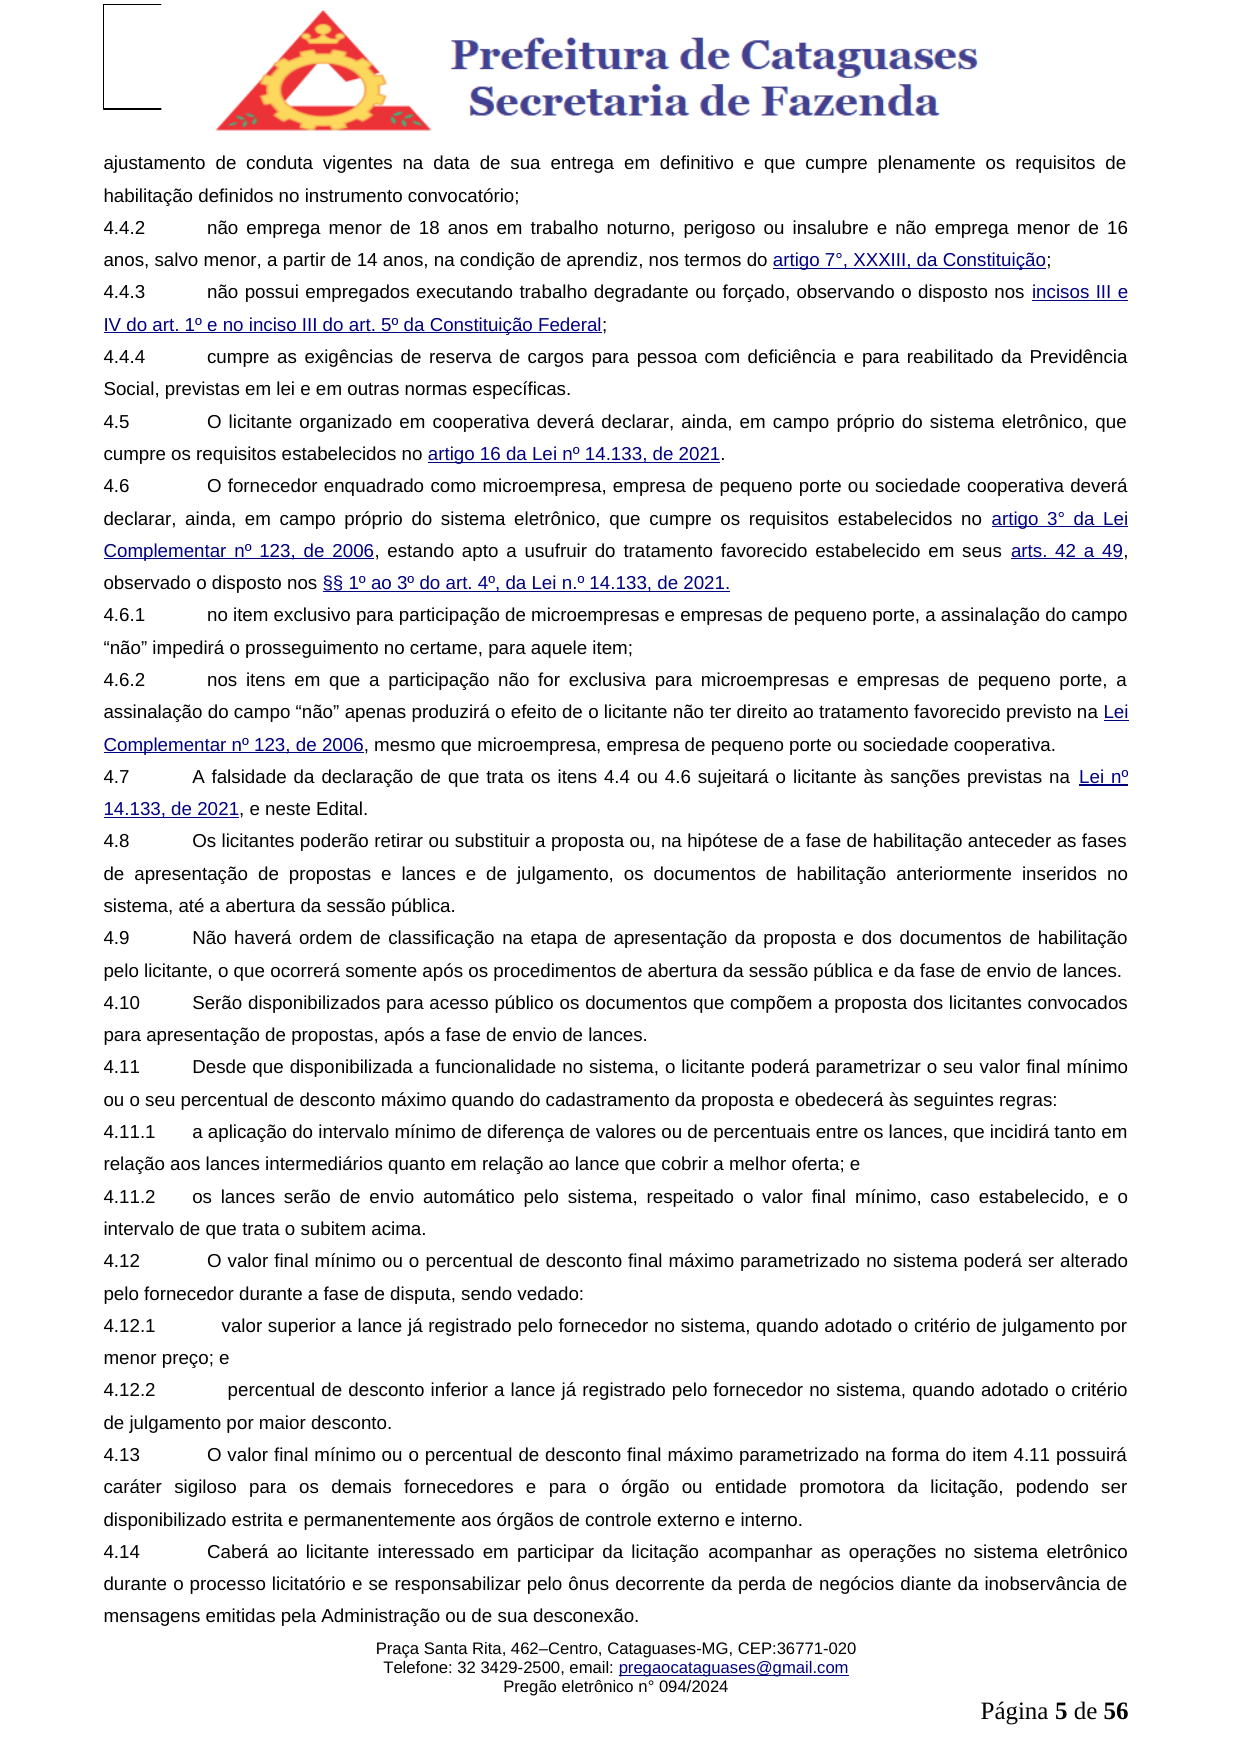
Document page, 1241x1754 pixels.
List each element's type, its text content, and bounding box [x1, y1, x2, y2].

list Desde que disponibilizada a funcionalidade no sistema, o licitante poderá parametrizar o seu valor final mínimo ou o seu percentual de desconto máximo quando do cadastramento da proposta e obedecerá às seguintes regras: [103, 1056, 1128, 1110]
list cumpre as exigências de reserva de cargos para pessoa com deficiência e para reabilitado da Previdência Social, previstas em lei e em outras normas específicas. [103, 346, 1128, 400]
list não emprega menor de 18 anos em trabalho noturno, perigoso ou insalubre e não emprega menor de 16 anos, salvo menor, a partir de 14 anos, na condição de aprendiz, nos termos do artigo 7°, XXXIII, da Constituição; [103, 217, 1128, 271]
list valor superior a lance já registrado pelo fornecedor no sistema, quando adotado o critério de julgamento por menor preço; e [103, 1314, 1128, 1368]
list nos itens em que a participação não for exclusiva para microempresas e empresas de pequeno porte, a assinalação do campo “não” apenas produzirá o efeito de o licitante não ter direito ao tratamento favorecido previsto na Lei Complementar nº 123, de 2006, mesmo que microempresa, empresa de pequeno porte ou sociedade cooperativa. [103, 669, 1128, 755]
list percentual de desconto inferior a lance já registrado pelo fornecedor no sistema, quando adotado o critério de julgamento por maior desconto. [103, 1379, 1128, 1433]
list O valor final mínimo ou o percentual de desconto final máximo parametrizado no sistema poderá ser alterado pelo fornecedor durante a fase de disputa, sendo vedado: [103, 1250, 1128, 1304]
picture [161, 4, 1071, 152]
list O licitante organizado em cooperativa deverá declarar, ainda, em campo próprio do sistema eletrônico, que cumpre os requisitos estabelecidos no artigo 16 da Lei nº 14.133, de 2021. [103, 410, 1128, 464]
list Serão disponibilizados para acesso público os documentos que compõem a proposta dos licitantes convocados para apresentação de propostas, após a fase de envio de lances. [103, 992, 1128, 1046]
list O valor final mínimo ou o percentual de desconto final máximo parametrizado na forma do item 4.11 possuirá caráter sigiloso para os demais fornecedores e para o órgão ou entidade promotora da licitação, podendo ser disponibilizado estrita e permanentemente aos órgãos de controle externo e interno. [103, 1444, 1128, 1530]
list a aplicação do intervalo mínimo de diferença de valores ou de percentuais entre os lances, que incidirá tanto em relação aos lances intermediários quanto em relação ao lance que cobrir a melhor oferta; e [103, 1121, 1128, 1175]
list Os licitantes poderão retirar ou substituir a proposta ou, na hipótese de a fase de habilitação anteceder as fases de apresentação de propostas e lances e de julgamento, os documentos de habilitação anteriormente inseridos no sistema, até a abertura da sessão pública. [103, 830, 1128, 916]
list os lances serão de envio automático pelo sistema, respeitado o valor final mínimo, caso estabelecido, e o intervalo de que trata o subitem acima. [103, 1185, 1128, 1239]
list não possui empregados executando trabalho degradante ou forçado, observando o disposto nos incisos III e IV do art. 1º e no inciso III do art. 5º da Constituição Federal; [103, 281, 1128, 335]
list Não haverá ordem de classificação na etapa de apresentação da proposta e dos documentos de habilitação pelo licitante, o que ocorrerá somente após os procedimentos de abertura da sessão pública e da fase de envio de lances. [103, 927, 1128, 981]
list A falsidade da declaração de que trata os itens 4.4 ou 4.6 sujeitará o licitante às sanções previstas na Lei nº 14.133, de 2021, e neste Edital. [103, 766, 1128, 819]
list O fornecedor enquadrado como microempresa, empresa de pequeno porte ou sociedade cooperativa deverá declarar, ainda, em campo próprio do sistema eletrônico, que cumpre os requisitos estabelecidos no artigo 3° da Lei Complementar nº 123, de 2006, estando apto a usufruir do tratamento favorecido estabelecido em seus arts. 42 a 49, observado o disposto nos §§ 1º ao 3º do art. 4º, da Lei n.º 14.133, de 2021. [103, 475, 1128, 593]
list Caberá ao licitante interessado em participar da licitação acompanhar as operações no sistema eletrônico durante o processo licitatório e se responsabilizar pelo ônus decorrente da perda de negócios diante da inobservância de mensagens emitidas pela Administração ou de sua desconexão. [103, 1541, 1128, 1627]
list no item exclusivo para participação de microempresas e empresas de pequeno porte, a assinalação do campo “não” impedirá o prosseguimento no certame, para aquele item; [103, 604, 1128, 658]
